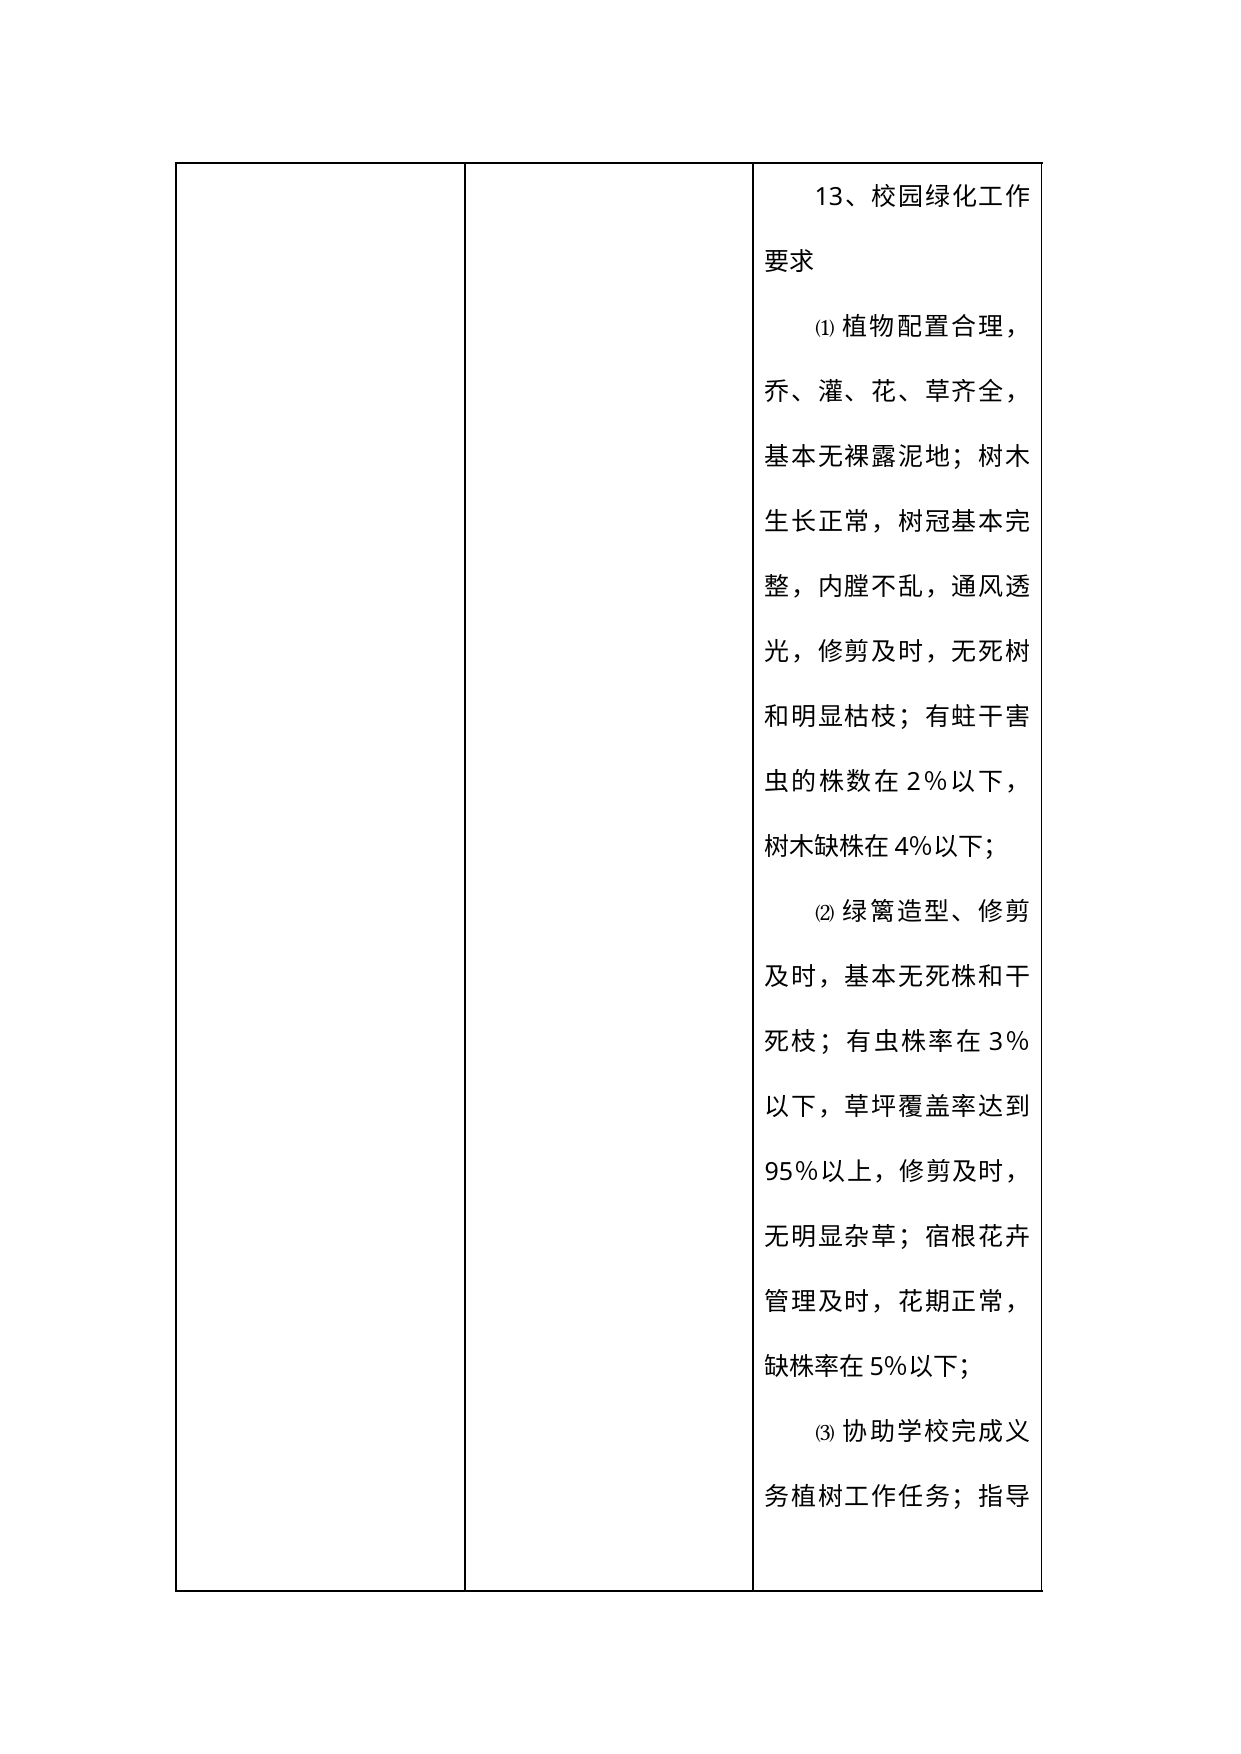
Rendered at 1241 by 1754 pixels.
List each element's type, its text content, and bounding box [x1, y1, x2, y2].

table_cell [754, 164, 1041, 1590]
table_cell 1 [177, 164, 464, 1590]
table_cell [466, 164, 752, 1590]
